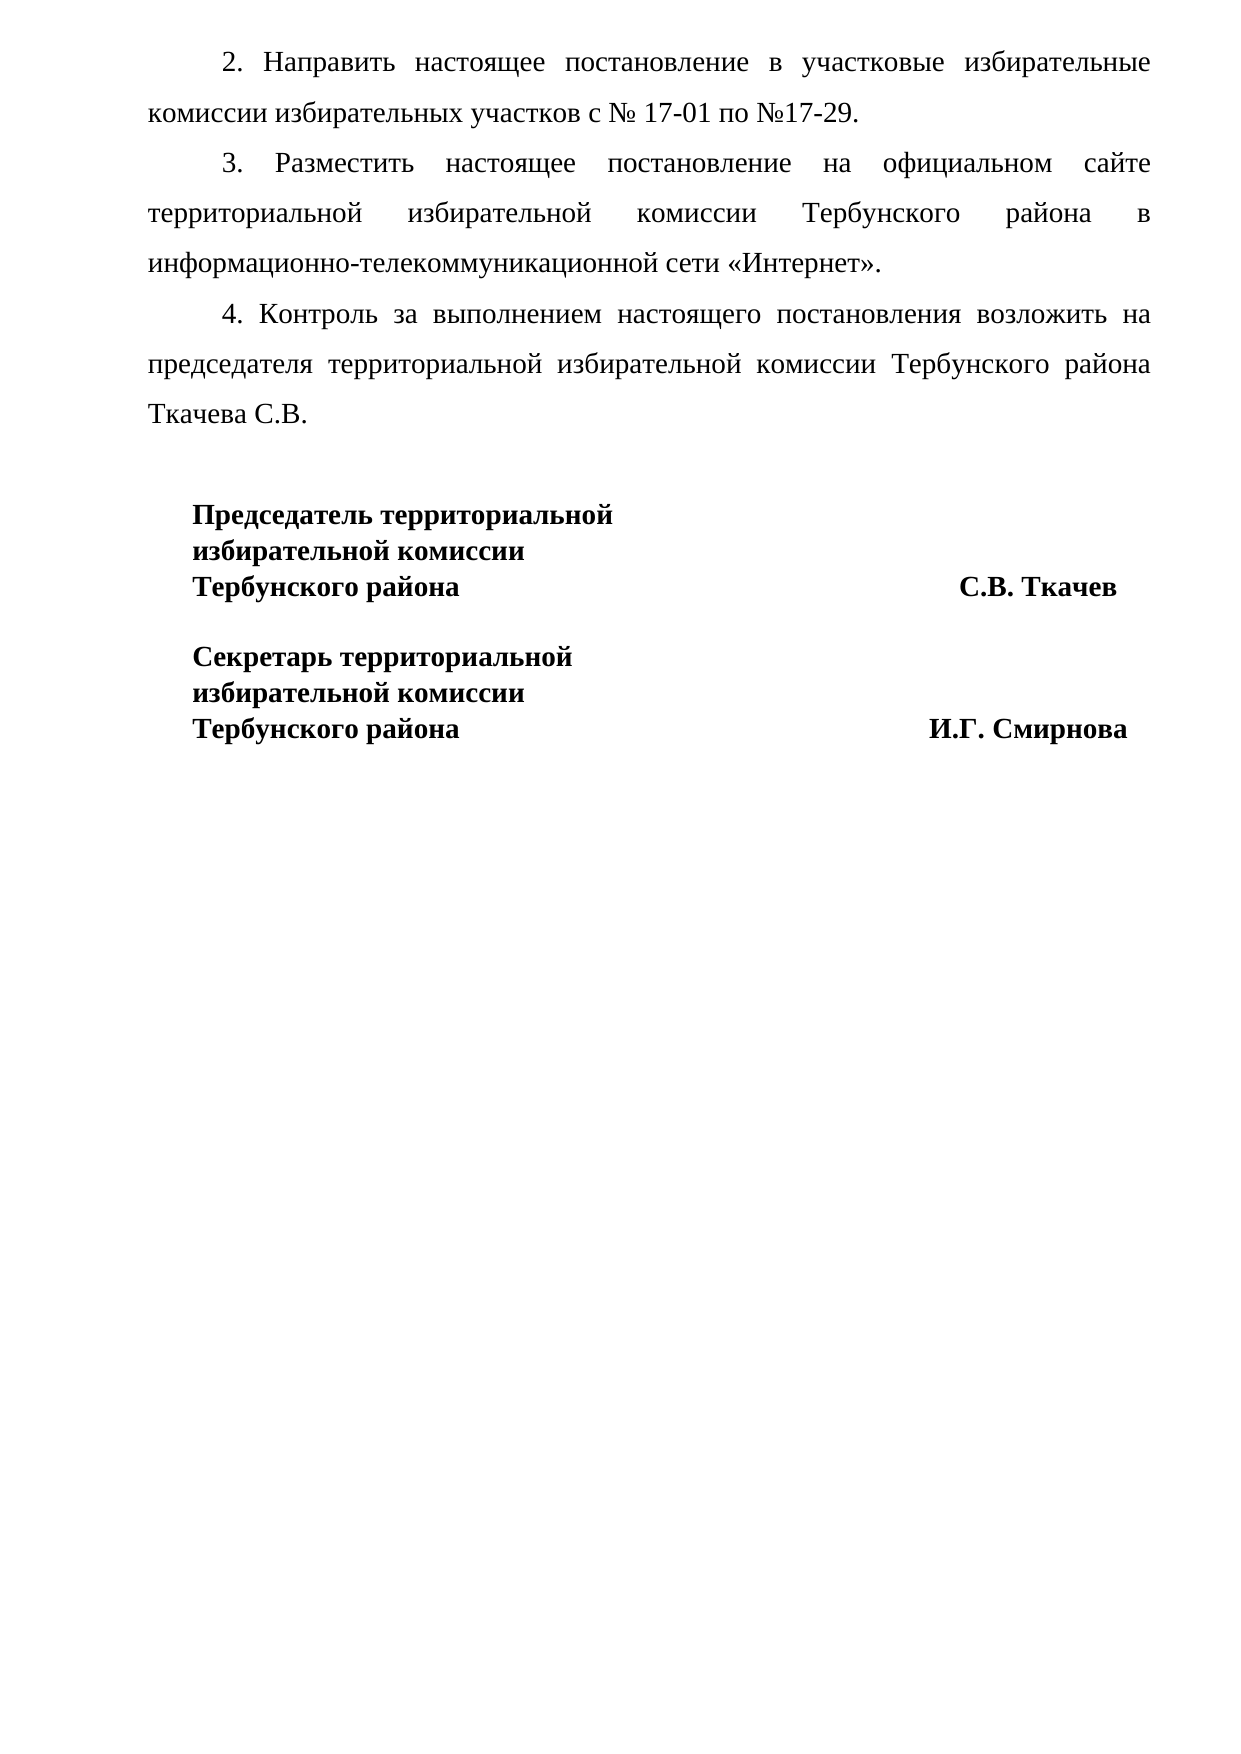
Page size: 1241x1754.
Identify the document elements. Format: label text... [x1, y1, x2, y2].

text Тербунского района С.В. Ткачев [148, 569, 1152, 603]
text избирательной комиссии [148, 675, 1152, 709]
text избирательной комиссии [148, 533, 1152, 567]
text Председатель территориальной [148, 497, 1152, 531]
text Тербунского района И.Г. Смирнова [148, 711, 1152, 745]
text Секретарь территориальной [148, 639, 1152, 673]
text 3. Разместить настоящее постановление на официальном сайте территориальной избирательной комиссии Тербунского района в информационно-телекоммуникационной сети «Интернет». [148, 145, 1152, 279]
text 4. Контроль за выполнением настоящего постановления возложить на председателя территориальной избирательной комиссии Тербунского района Ткачева С.В. [148, 296, 1152, 430]
text 2. Направить настоящее постановление в участковые избирательные комиссии избирательных участков с № 17-01 по №17-29. [148, 44, 1152, 128]
